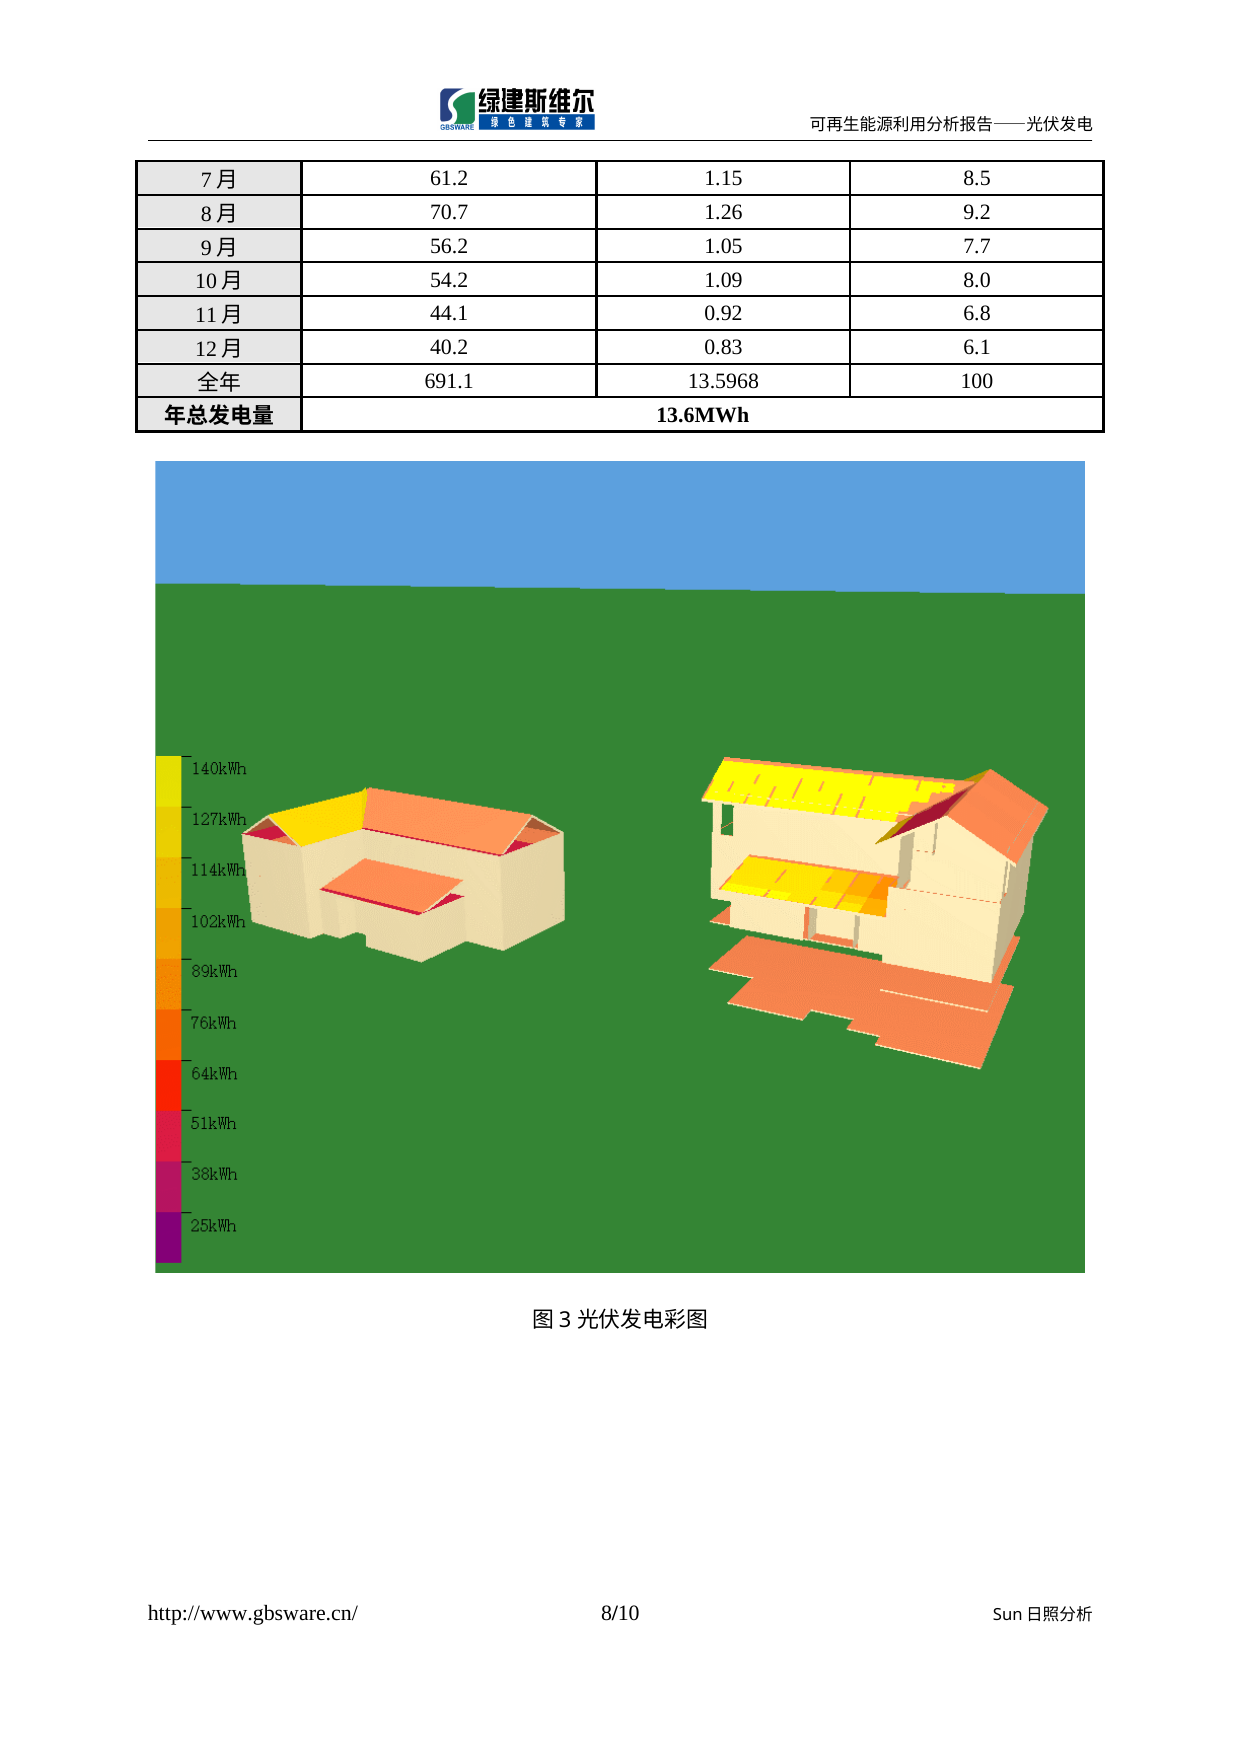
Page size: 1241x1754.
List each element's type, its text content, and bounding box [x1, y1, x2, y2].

table_cell 11月 [138, 297, 300, 329]
table_cell 全年 [138, 365, 300, 396]
text 图3 光伏发电彩图 [148, 1302, 1092, 1333]
picture [436, 88, 596, 131]
table_cell 12月 [138, 331, 300, 362]
table_cell 9月 [138, 230, 300, 261]
table_cell 0.83 [598, 331, 849, 362]
table_cell 100 [851, 365, 1102, 396]
table_cell 1.09 [598, 263, 849, 295]
table_cell 13.6MWh [303, 398, 1102, 430]
table_cell 44.1 [303, 297, 595, 329]
table_cell 8.5 [851, 162, 1102, 194]
table_cell 1.05 [598, 230, 849, 261]
table_cell 54.2 [303, 263, 595, 295]
table_cell 1.15 [598, 162, 849, 194]
table_cell 9.2 [851, 196, 1102, 227]
table_cell 8月 [138, 196, 300, 227]
table_cell 6.8 [851, 297, 1102, 329]
table_cell 10月 [138, 263, 300, 295]
table_cell 61.2 [303, 162, 595, 194]
table_cell 56.2 [303, 230, 595, 261]
picture [155, 461, 1085, 1273]
table_cell 70.7 [303, 196, 595, 227]
table_cell 6.1 [851, 331, 1102, 362]
table_cell 年总发电量 [138, 398, 300, 430]
table_cell 13.5968 [598, 365, 849, 396]
table_cell 0.92 [598, 297, 849, 329]
table_cell 7.7 [851, 230, 1102, 261]
table_cell 7月 [138, 162, 300, 194]
table_cell 40.2 [303, 331, 595, 362]
table_cell 691.1 [303, 365, 595, 396]
table_cell 1.26 [598, 196, 849, 227]
table_cell 8.0 [851, 263, 1102, 295]
